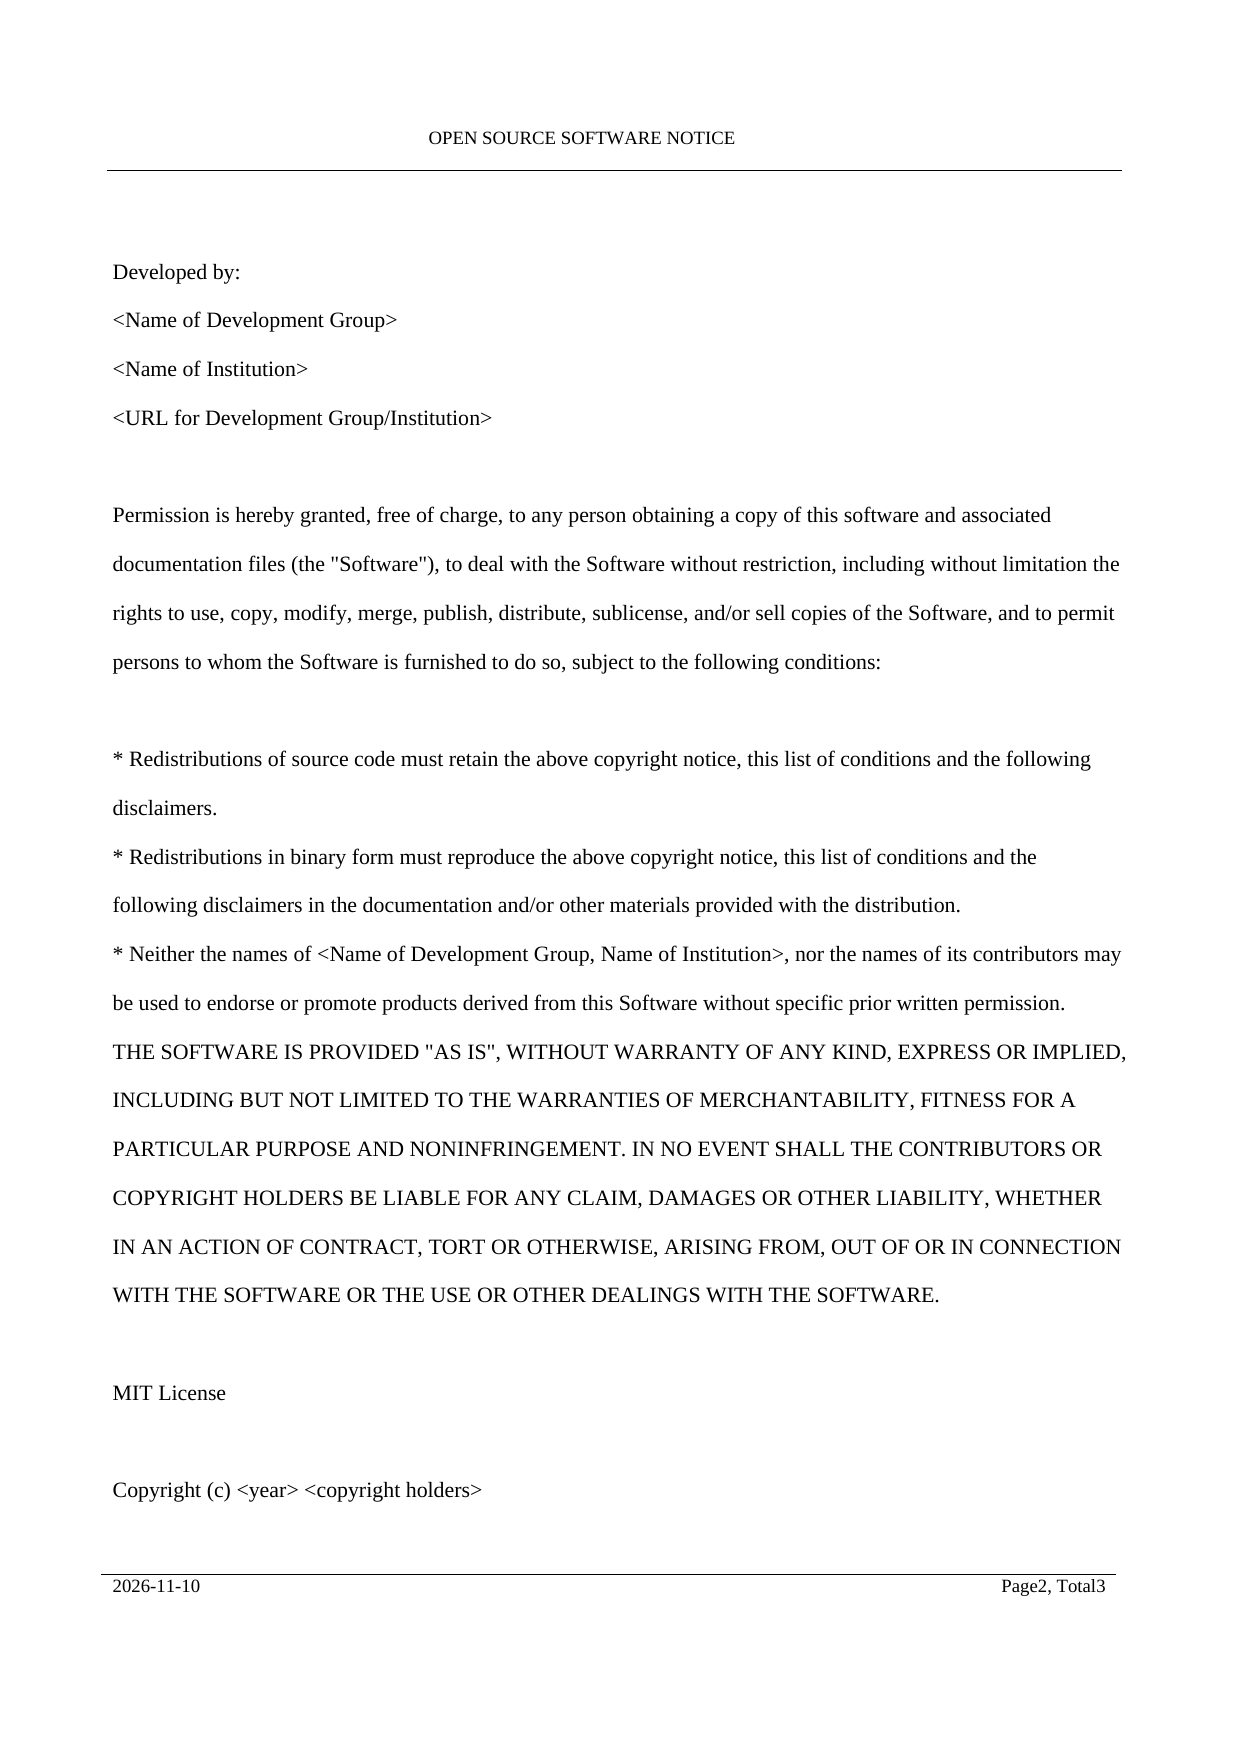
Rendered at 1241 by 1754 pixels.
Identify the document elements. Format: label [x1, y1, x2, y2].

text [112, 206, 1128, 1506]
